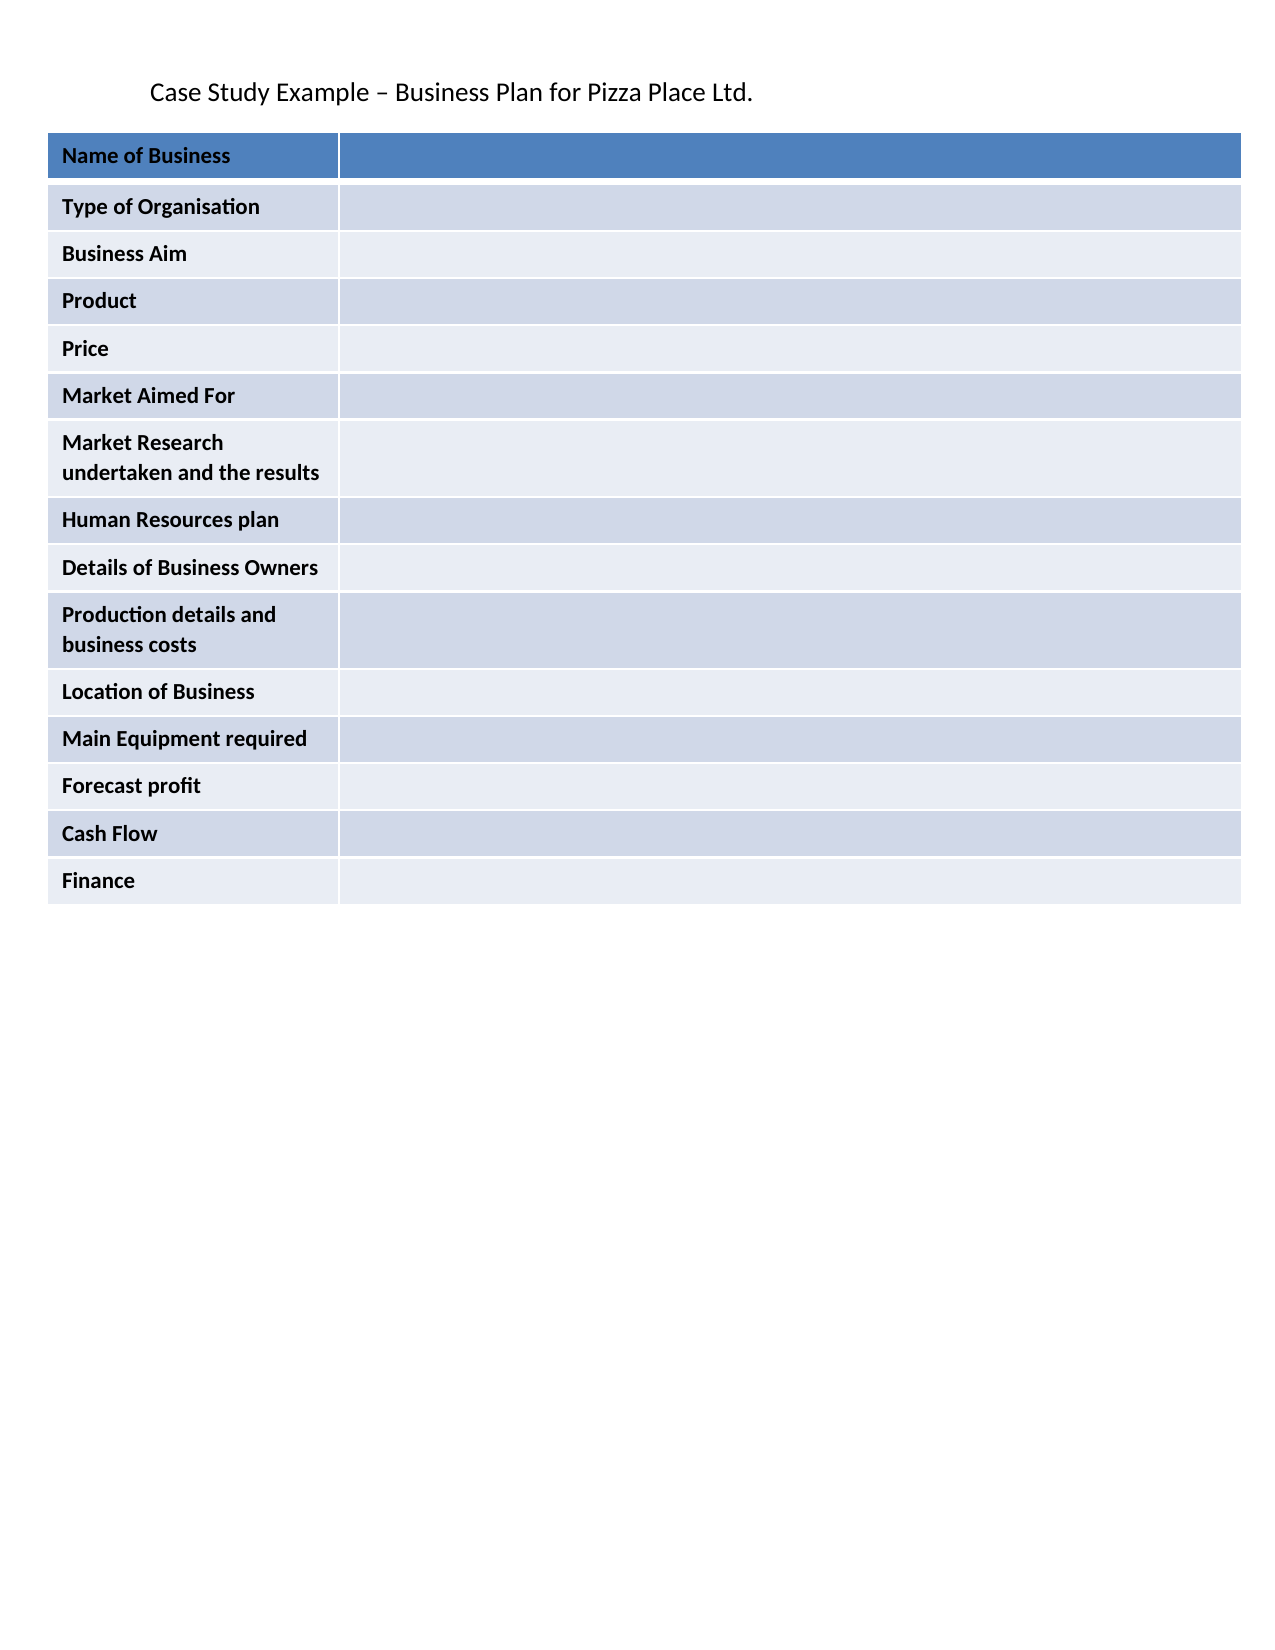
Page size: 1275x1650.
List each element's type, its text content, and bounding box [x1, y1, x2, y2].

table_cell [340, 859, 1241, 904]
table_cell Product [48, 279, 338, 324]
table_cell [340, 717, 1241, 762]
table_cell Forecast profit [48, 764, 338, 809]
table_cell Details of Business Owners [48, 545, 338, 590]
table_cell [340, 593, 1241, 668]
table_header Name of Business [48, 133, 338, 178]
table_cell Finance [48, 859, 338, 904]
table_cell [340, 232, 1241, 277]
table_cell Market Aimed For [48, 374, 338, 418]
table_cell Main Equipment required [48, 717, 338, 762]
table_cell Business Aim [48, 232, 338, 277]
table_cell Location of Business [48, 670, 338, 715]
table_cell Price [48, 326, 338, 371]
table_cell [340, 374, 1241, 418]
table_cell [340, 279, 1241, 324]
table_cell [340, 498, 1241, 543]
table_cell [340, 421, 1241, 496]
table_cell Type of Organisation [48, 185, 338, 230]
table_cell Cash Flow [48, 811, 338, 856]
table_cell [340, 185, 1241, 230]
table_cell [340, 326, 1241, 371]
table_cell Human Resources plan [48, 498, 338, 543]
table_cell [340, 545, 1241, 590]
table_cell Market Research undertaken and the results [48, 421, 338, 496]
table_cell [340, 670, 1241, 715]
table_cell Production details and business costs [48, 593, 338, 668]
table_cell [340, 811, 1241, 856]
table_header [340, 133, 1241, 178]
table_cell [340, 764, 1241, 809]
